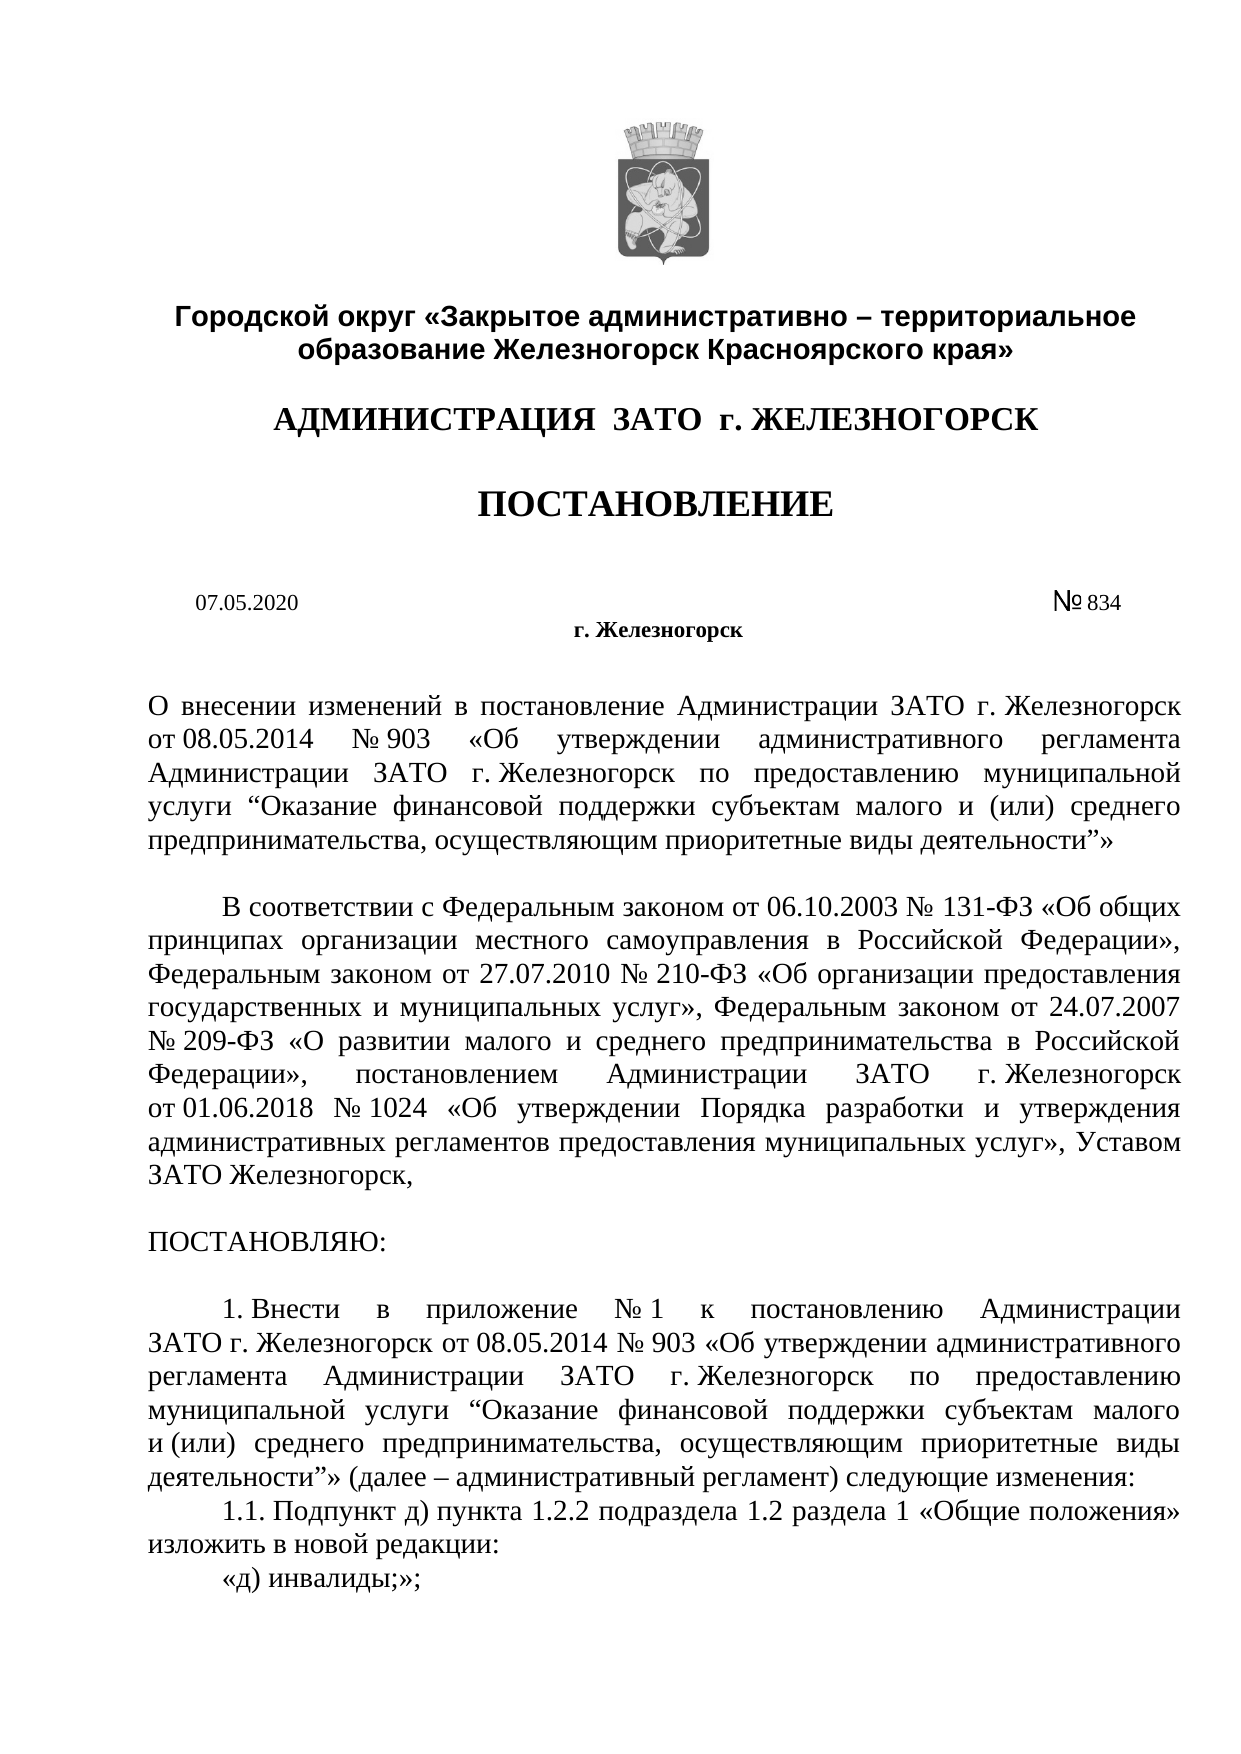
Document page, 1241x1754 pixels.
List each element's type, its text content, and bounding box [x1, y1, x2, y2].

text Городской округ «Закрытое административно – территориальное образование Железногорск Красноярского края» [139, 299, 1172, 366]
text 1. Внести в приложение № 1 к постановлению Администрации ЗАТО г. Железногорск от 08.05.2014 № 903 «Об утверждении административного регламента Администрации ЗАТО г. Железногорск по предоставлению муниципальной услуги “Оказание финансовой поддержки субъектам малого и (или) среднего предпринимательства, осуществляющим приоритетные виды деятельности”» (далее – административный регламент) следующие изменения: [148, 1291, 1181, 1493]
text В соответствии с Федеральным законом от 06.10.2003 № 131-ФЗ «Об общих принципах организации местного самоуправления в Российской Федерации», Федеральным законом от 27.07.2010 № 210-ФЗ «Об организации предоставления государственных и муниципальных услуг», Федеральным законом от 24.07.2007 № 209-ФЗ «О развитии малого и среднего предпринимательства в Российской Федерации», постановлением Администрации ЗАТО г. Железногорск от 01.06.2018 № 1024 «Об утверждении Порядка разработки и утверждения административных регламентов предоставления муниципальных услуг», Уставом ЗАТО Железногорск, [148, 889, 1181, 1191]
text «д) инвалиды;»; [148, 1560, 1181, 1593]
text АДМИНИСТРАЦИЯ ЗАТО г. ЖЕЛЕЗНОГОРСК [139, 399, 1172, 438]
text 07.05.2020 834 [139, 589, 1177, 616]
text г. Железногорск [139, 616, 1177, 642]
text ПОСТАНОВЛЯЮ: [148, 1224, 1181, 1258]
text 1.1. Подпункт д) пункта 1.2.2 подраздела 1.2 раздела 1 «Общие положения» изложить в новой редакции: [148, 1493, 1181, 1560]
text ПОСТАНОВЛЕНИЕ [139, 481, 1172, 524]
text О внесении изменений в постановление Администрации ЗАТО г. Железногорск от 08.05.2014 № 903 «Об утверждении административного регламента Администрации ЗАТО г. Железногорск по предоставлению муниципальной услуги “Оказание финансовой поддержки субъектам малого и (или) среднего предпринимательства, осуществляющим приоритетные виды деятельности”» [148, 688, 1181, 855]
